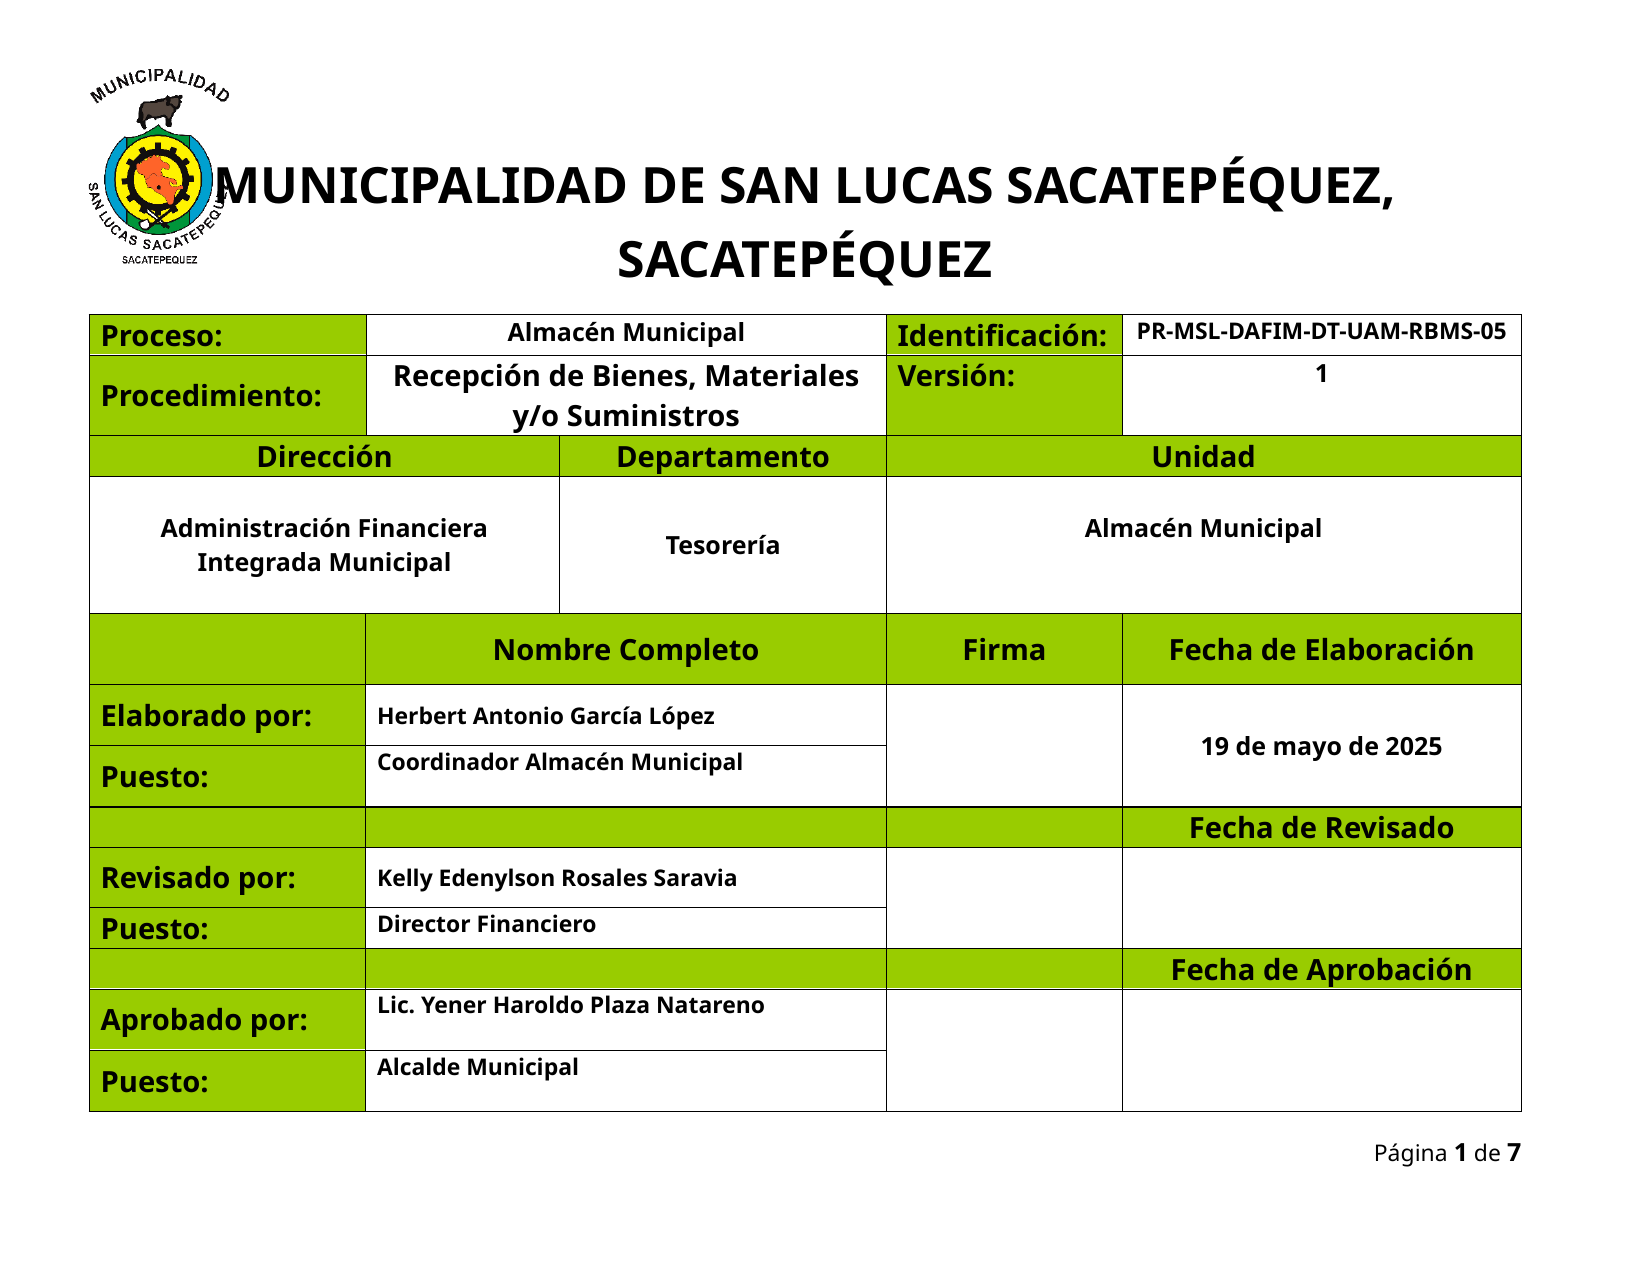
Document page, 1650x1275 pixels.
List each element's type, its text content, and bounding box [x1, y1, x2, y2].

table_cell [887, 990, 1122, 1111]
table_cell Director Financiero [366, 908, 886, 948]
table_cell Elaborado por: [90, 685, 365, 745]
table_cell Puesto: [90, 908, 365, 948]
table_cell [887, 949, 1122, 988]
table_header Almacén Municipal [367, 315, 886, 354]
table_cell [366, 949, 886, 988]
table_cell 19 de mayo de 2025 [1123, 685, 1521, 806]
table_header Proceso: [90, 315, 366, 354]
table_cell [887, 848, 1122, 948]
table_cell Departamento [560, 436, 886, 476]
text MUNICIPALIDAD DE SAN LUCAS SACATEPÉQUEZ, SACATEPÉQUEZ [89, 150, 1521, 292]
table_cell Recepción de Bienes, Materiales y/o Suministros [367, 356, 886, 435]
table_cell Lic. Yener Haroldo Plaza Natareno [366, 990, 886, 1049]
table_cell Procedimiento: [90, 356, 366, 435]
table_cell Almacén Municipal [887, 477, 1521, 613]
table_cell Revisado por: [90, 848, 365, 907]
picture [88, 69, 229, 264]
table_cell Tesorería [560, 477, 886, 613]
table_cell [366, 808, 886, 847]
table_header Identificación: [887, 315, 1122, 354]
table_cell Nombre Completo [366, 614, 886, 684]
table_cell Herbert Antonio García López [366, 685, 886, 745]
table_cell [90, 808, 365, 847]
table_cell [1123, 990, 1521, 1111]
table_cell Fecha de Aprobación [1123, 949, 1521, 988]
table_cell Alcalde Municipal [366, 1051, 886, 1111]
table_cell [90, 949, 365, 988]
table_cell [90, 614, 365, 684]
table_cell Puesto: [90, 1051, 365, 1111]
table_cell Unidad [887, 436, 1521, 476]
table_header PR-MSL-DAFIM-DT-UAM-RBMS-05 [1123, 315, 1521, 354]
table_cell Dirección [90, 436, 559, 476]
table_cell 1 [1123, 356, 1521, 435]
table_cell Versión: [887, 356, 1122, 435]
table_cell Puesto: [90, 746, 365, 806]
table_cell Administración Financiera Integrada Municipal [90, 477, 559, 613]
table_cell Firma [887, 614, 1122, 684]
table_cell [887, 808, 1122, 847]
table_cell Kelly Edenylson Rosales Saravia [366, 848, 886, 907]
table_cell Coordinador Almacén Municipal [366, 746, 886, 806]
table_cell Fecha de Revisado [1123, 808, 1521, 847]
table_cell [887, 685, 1122, 806]
table_cell Aprobado por: [90, 990, 365, 1049]
table_cell [1123, 848, 1521, 948]
table_cell Fecha de Elaboración [1123, 614, 1521, 684]
